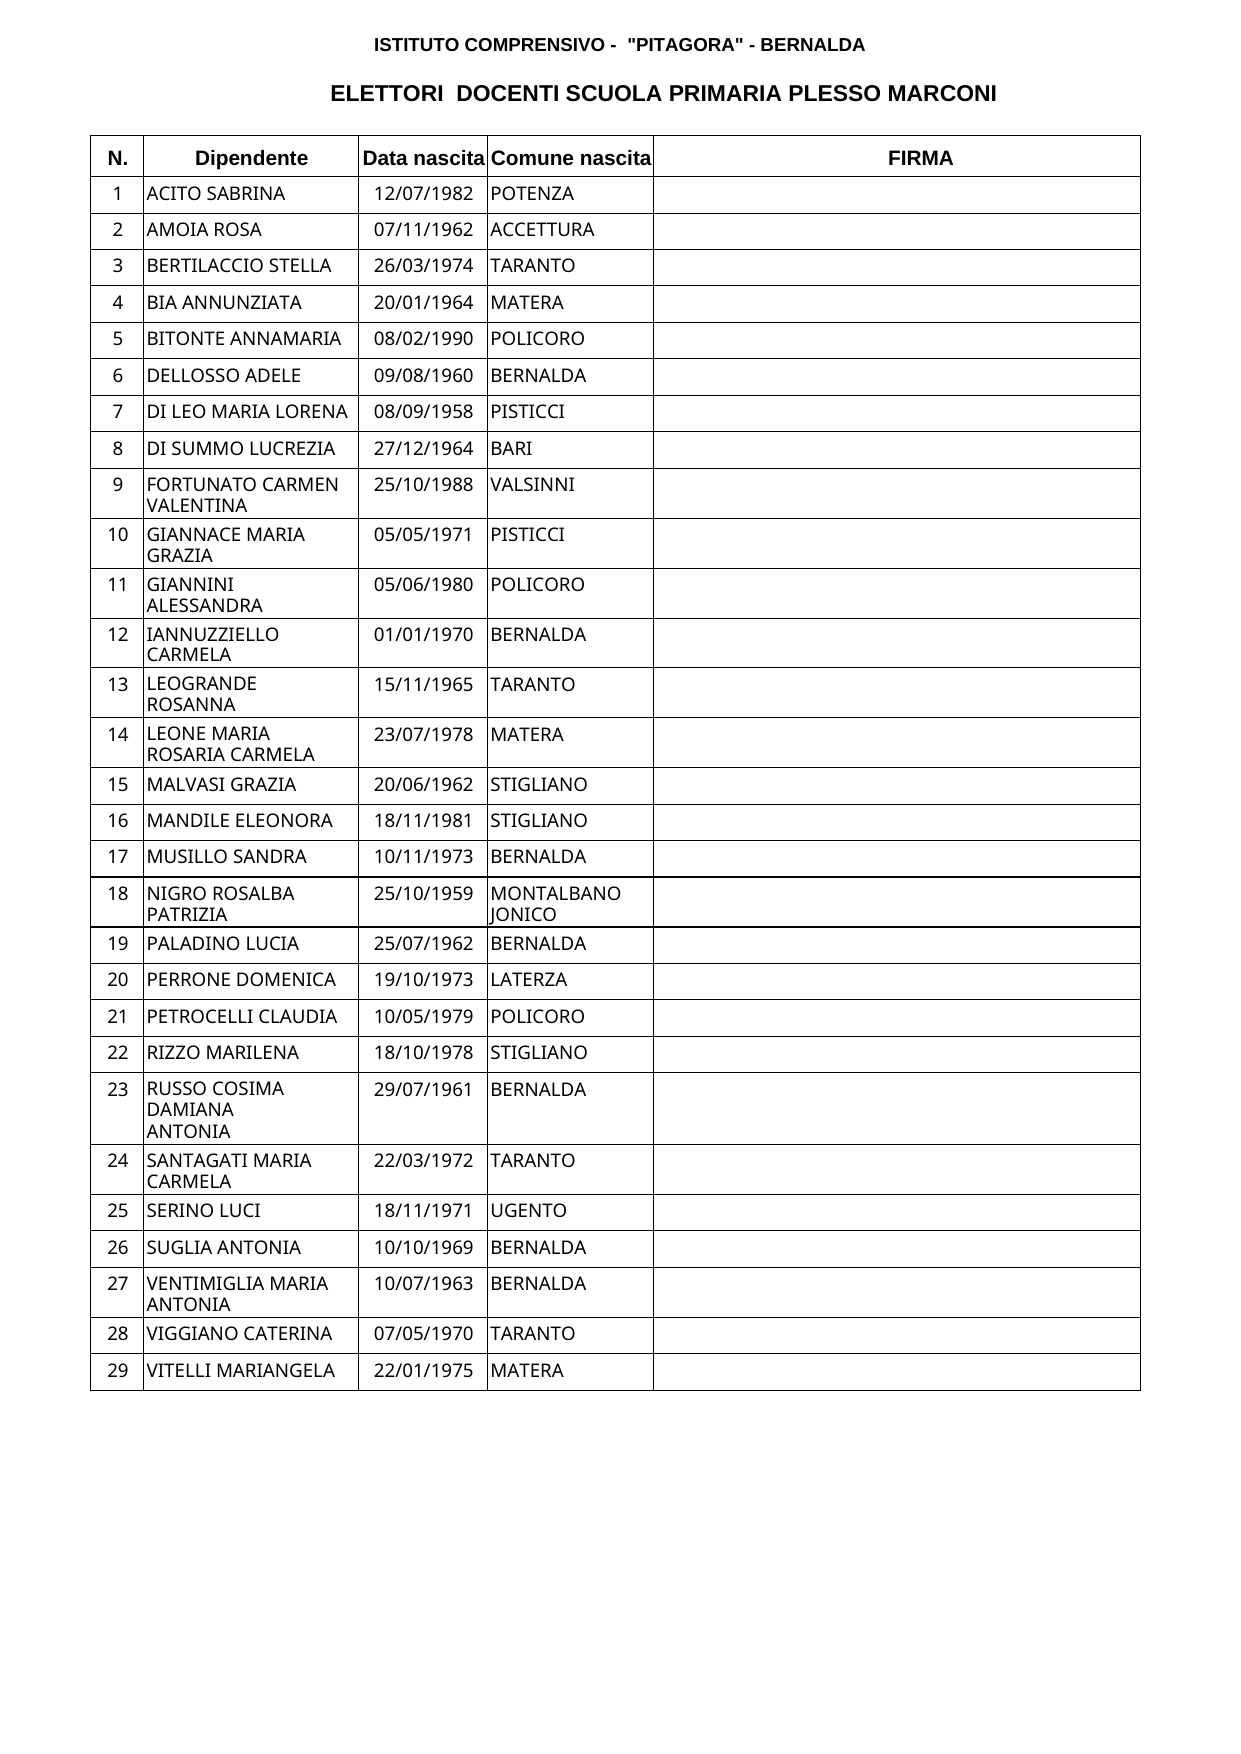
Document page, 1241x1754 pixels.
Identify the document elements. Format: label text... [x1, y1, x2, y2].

table_cell BERNALDA [488, 1268, 653, 1317]
table_cell 24 [91, 1145, 143, 1194]
table_cell 20 [91, 964, 143, 999]
table_cell BERTILACCIO STELLA [144, 250, 358, 285]
table_cell BARI [488, 432, 653, 468]
table_cell 22/01/1975 [359, 1354, 487, 1390]
table_cell MANDILE ELEONORA [144, 805, 358, 840]
table_cell [654, 619, 1140, 667]
table_cell 25/07/1962 [359, 928, 487, 963]
table_cell VITELLI MARIANGELA [144, 1354, 358, 1390]
table_cell 29 [91, 1354, 143, 1390]
table_cell TARANTO [488, 1318, 653, 1353]
table_cell [654, 286, 1140, 322]
table_cell 27/12/1964 [359, 432, 487, 468]
table_cell [654, 569, 1140, 617]
table_cell 4 [91, 286, 143, 322]
table_cell 10/10/1969 [359, 1231, 487, 1267]
table_cell RUSSO COSIMA DAMIANA ANTONIA [144, 1073, 358, 1144]
table_cell [654, 1318, 1140, 1353]
table_cell [654, 1195, 1140, 1230]
table_cell VALSINNI [488, 469, 653, 518]
table_header FIRMA [654, 136, 1140, 176]
table_cell 07/05/1970 [359, 1318, 487, 1353]
table_cell 26 [91, 1231, 143, 1267]
table_cell 17 [91, 841, 143, 876]
table_cell 27 [91, 1268, 143, 1317]
table_cell 01/01/1970 [359, 619, 487, 667]
table_cell 10/05/1979 [359, 1000, 487, 1036]
table_cell 14 [91, 718, 143, 767]
table_cell AMOIA ROSA [144, 214, 358, 249]
table_cell 6 [91, 359, 143, 395]
table_cell 22/03/1972 [359, 1145, 487, 1194]
table_cell LATERZA [488, 964, 653, 999]
table_cell LEOGRANDE ROSANNA [144, 668, 358, 717]
table_cell MATERA [488, 718, 653, 767]
table_cell [654, 1073, 1140, 1144]
table_cell MATERA [488, 1354, 653, 1390]
table_cell 25/10/1988 [359, 469, 487, 518]
table_cell TARANTO [488, 1145, 653, 1194]
table_cell 18/11/1981 [359, 805, 487, 840]
table_cell TARANTO [488, 668, 653, 717]
table_cell POLICORO [488, 323, 653, 358]
table_cell [654, 214, 1140, 249]
table_cell BERNALDA [488, 841, 653, 876]
table_cell SUGLIA ANTONIA [144, 1231, 358, 1267]
table_cell BERNALDA [488, 359, 653, 395]
table_cell POLICORO [488, 569, 653, 617]
table_cell ACITO SABRINA [144, 177, 358, 212]
table_cell 18 [91, 878, 143, 926]
table_cell BERNALDA [488, 928, 653, 963]
table_cell 13 [91, 668, 143, 717]
table_cell 21 [91, 1000, 143, 1036]
table_cell MUSILLO SANDRA [144, 841, 358, 876]
table_cell DI LEO MARIA LORENA [144, 396, 358, 431]
table_cell 07/11/1962 [359, 214, 487, 249]
table_cell 19/10/1973 [359, 964, 487, 999]
table_cell SERINO LUCI [144, 1195, 358, 1230]
table_cell [654, 928, 1140, 963]
table_cell VIGGIANO CATERINA [144, 1318, 358, 1353]
table_cell MALVASI GRAZIA [144, 768, 358, 803]
table_header Comune nascita [488, 136, 653, 176]
table_cell PERRONE DOMENICA [144, 964, 358, 999]
table_cell 23 [91, 1073, 143, 1144]
table_cell [654, 1354, 1140, 1390]
table_cell [654, 768, 1140, 803]
table_cell 25 [91, 1195, 143, 1230]
table_header Data nascita [359, 136, 487, 176]
table_cell [654, 964, 1140, 999]
table_cell 11 [91, 569, 143, 617]
table_cell [654, 323, 1140, 358]
table_cell [654, 177, 1140, 212]
table_cell GIANNACE MARIA GRAZIA [144, 519, 358, 567]
table_cell 22 [91, 1037, 143, 1072]
table_cell [654, 1145, 1140, 1194]
table_cell 20/06/1962 [359, 768, 487, 803]
table_cell [654, 805, 1140, 840]
table_cell 12/07/1982 [359, 177, 487, 212]
table_cell DELLOSSO ADELE [144, 359, 358, 395]
table_cell [654, 519, 1140, 567]
table_cell PALADINO LUCIA [144, 928, 358, 963]
table_cell PISTICCI [488, 519, 653, 567]
table_cell [654, 718, 1140, 767]
table_cell LEONE MARIA ROSARIA CARMELA [144, 718, 358, 767]
table_cell 5 [91, 323, 143, 358]
table_cell MATERA [488, 286, 653, 322]
table_cell RIZZO MARILENA [144, 1037, 358, 1072]
table_cell [654, 432, 1140, 468]
table_cell 26/03/1974 [359, 250, 487, 285]
table_cell 25/10/1959 [359, 878, 487, 926]
table_cell 7 [91, 396, 143, 431]
table_cell NIGRO ROSALBA PATRIZIA [144, 878, 358, 926]
table_cell 28 [91, 1318, 143, 1353]
table_cell 10/11/1973 [359, 841, 487, 876]
table_cell IANNUZZIELLO CARMELA [144, 619, 358, 667]
table_cell ACCETTURA [488, 214, 653, 249]
table_cell 20/01/1964 [359, 286, 487, 322]
table_cell [654, 469, 1140, 518]
table_cell 12 [91, 619, 143, 667]
table_header Dipendente [144, 136, 358, 176]
table_cell POTENZA [488, 177, 653, 212]
table_cell PETROCELLI CLAUDIA [144, 1000, 358, 1036]
table_cell BERNALDA [488, 1231, 653, 1267]
table_cell DI SUMMO LUCREZIA [144, 432, 358, 468]
table_cell BERNALDA [488, 1073, 653, 1144]
table_cell 10/07/1963 [359, 1268, 487, 1317]
table_cell POLICORO [488, 1000, 653, 1036]
table_cell 2 [91, 214, 143, 249]
table_cell 09/08/1960 [359, 359, 487, 395]
table_cell 15 [91, 768, 143, 803]
table_cell 05/06/1980 [359, 569, 487, 617]
table_cell 08/09/1958 [359, 396, 487, 431]
table_cell SANTAGATI MARIA CARMELA [144, 1145, 358, 1194]
table_cell [654, 841, 1140, 876]
table_cell BIA ANNUNZIATA [144, 286, 358, 322]
table_cell 3 [91, 250, 143, 285]
table_cell 1 [91, 177, 143, 212]
table_cell STIGLIANO [488, 1037, 653, 1072]
table_cell 29/07/1961 [359, 1073, 487, 1144]
table_cell [654, 878, 1140, 926]
table_cell FORTUNATO CARMEN VALENTINA [144, 469, 358, 518]
table_cell 10 [91, 519, 143, 567]
table_cell [654, 250, 1140, 285]
table_cell UGENTO [488, 1195, 653, 1230]
table_cell VENTIMIGLIA MARIA ANTONIA [144, 1268, 358, 1317]
table_cell STIGLIANO [488, 768, 653, 803]
table_cell 05/05/1971 [359, 519, 487, 567]
table_cell [654, 1268, 1140, 1317]
table_cell STIGLIANO [488, 805, 653, 840]
table_cell [654, 396, 1140, 431]
table_cell 8 [91, 432, 143, 468]
table_cell GIANNINI ALESSANDRA [144, 569, 358, 617]
table_cell 18/11/1971 [359, 1195, 487, 1230]
table_cell 08/02/1990 [359, 323, 487, 358]
table_cell [654, 1000, 1140, 1036]
table_cell TARANTO [488, 250, 653, 285]
table_cell 16 [91, 805, 143, 840]
table_cell 19 [91, 928, 143, 963]
table_cell PISTICCI [488, 396, 653, 431]
table_cell MONTALBANO JONICO [488, 878, 653, 926]
table_cell 9 [91, 469, 143, 518]
table_cell BERNALDA [488, 619, 653, 667]
table_cell [654, 359, 1140, 395]
table_cell 23/07/1978 [359, 718, 487, 767]
table_cell [654, 1037, 1140, 1072]
table_cell BITONTE ANNAMARIA [144, 323, 358, 358]
table_header N. [91, 136, 143, 176]
table_cell 18/10/1978 [359, 1037, 487, 1072]
table_cell [654, 1231, 1140, 1267]
table_cell 15/11/1965 [359, 668, 487, 717]
table_cell [654, 668, 1140, 717]
